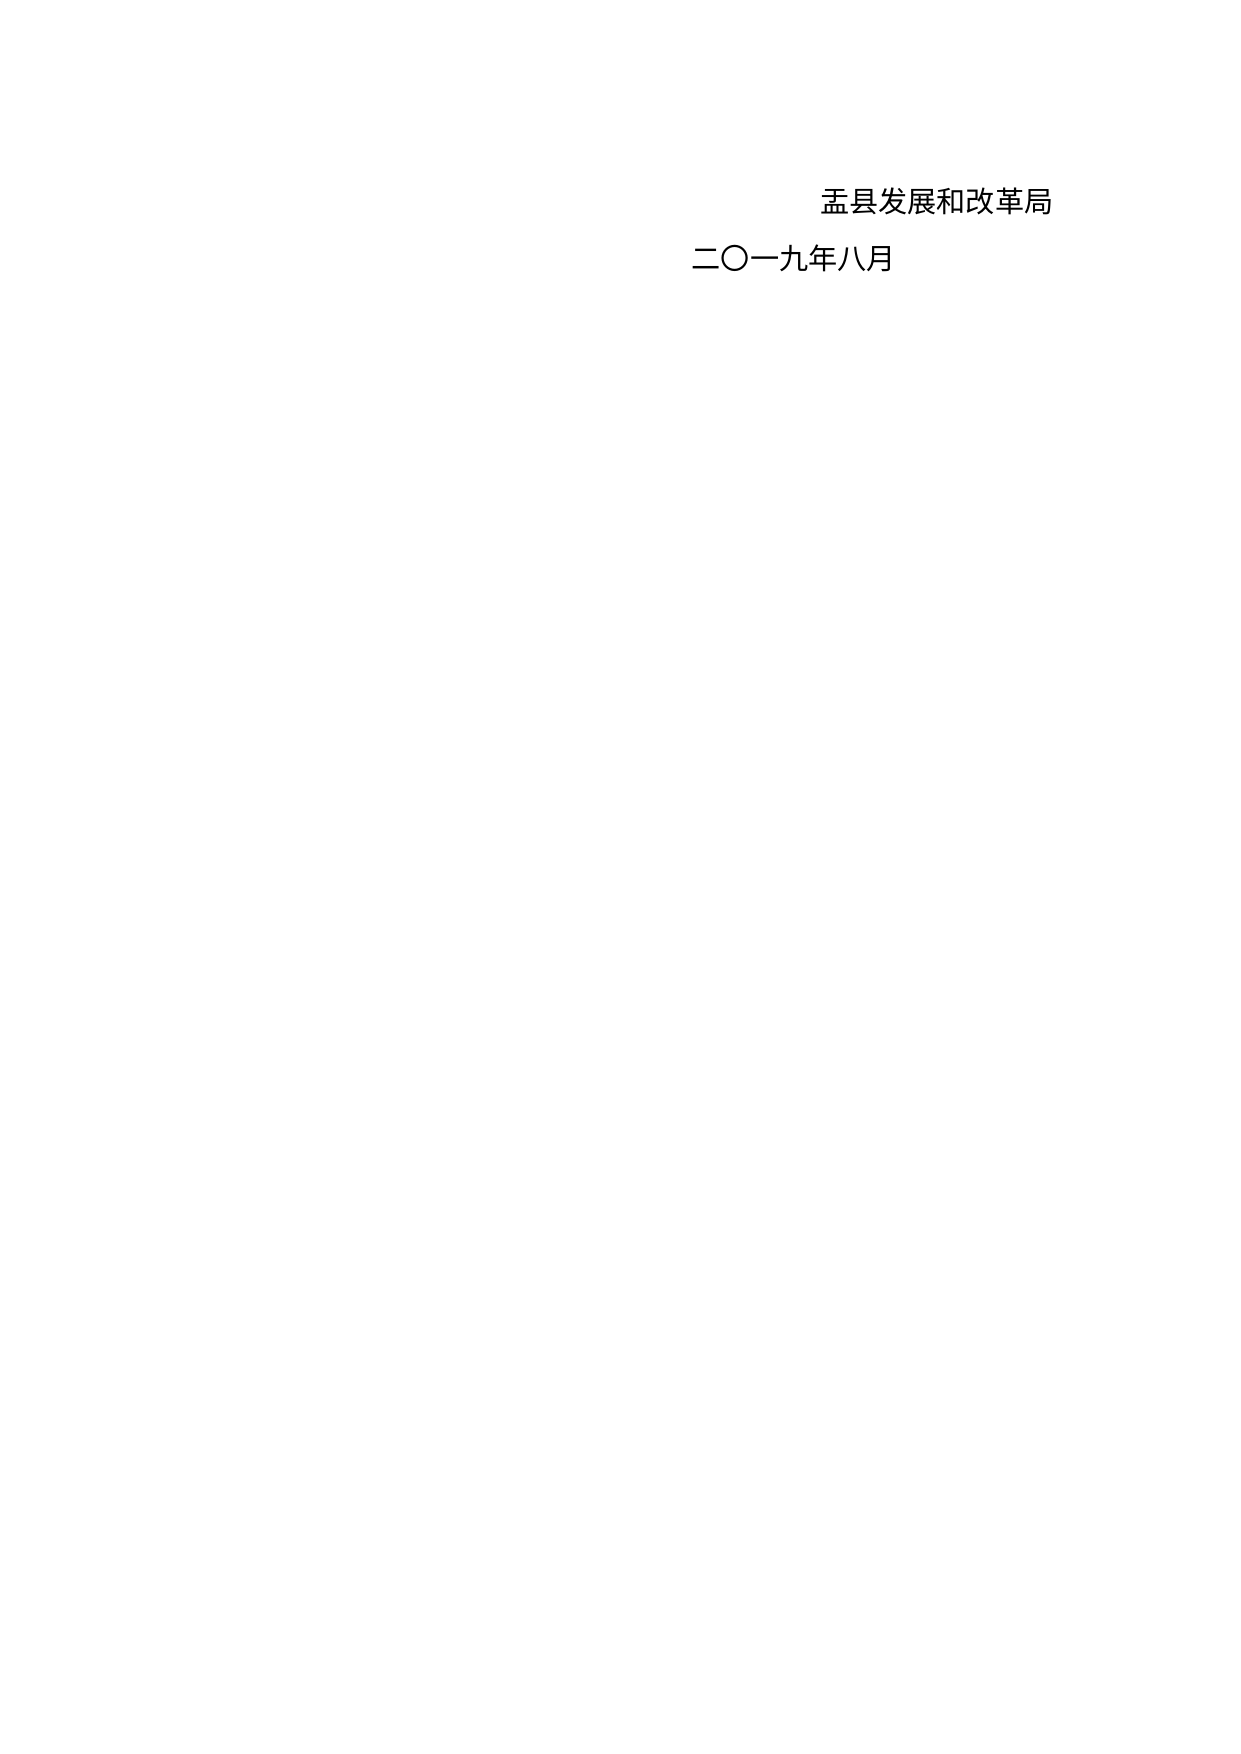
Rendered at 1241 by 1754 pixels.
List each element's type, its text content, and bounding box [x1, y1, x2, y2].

text 二〇一九年八月 [187, 224, 1053, 289]
text 盂县发展和改革局 [187, 162, 1053, 224]
